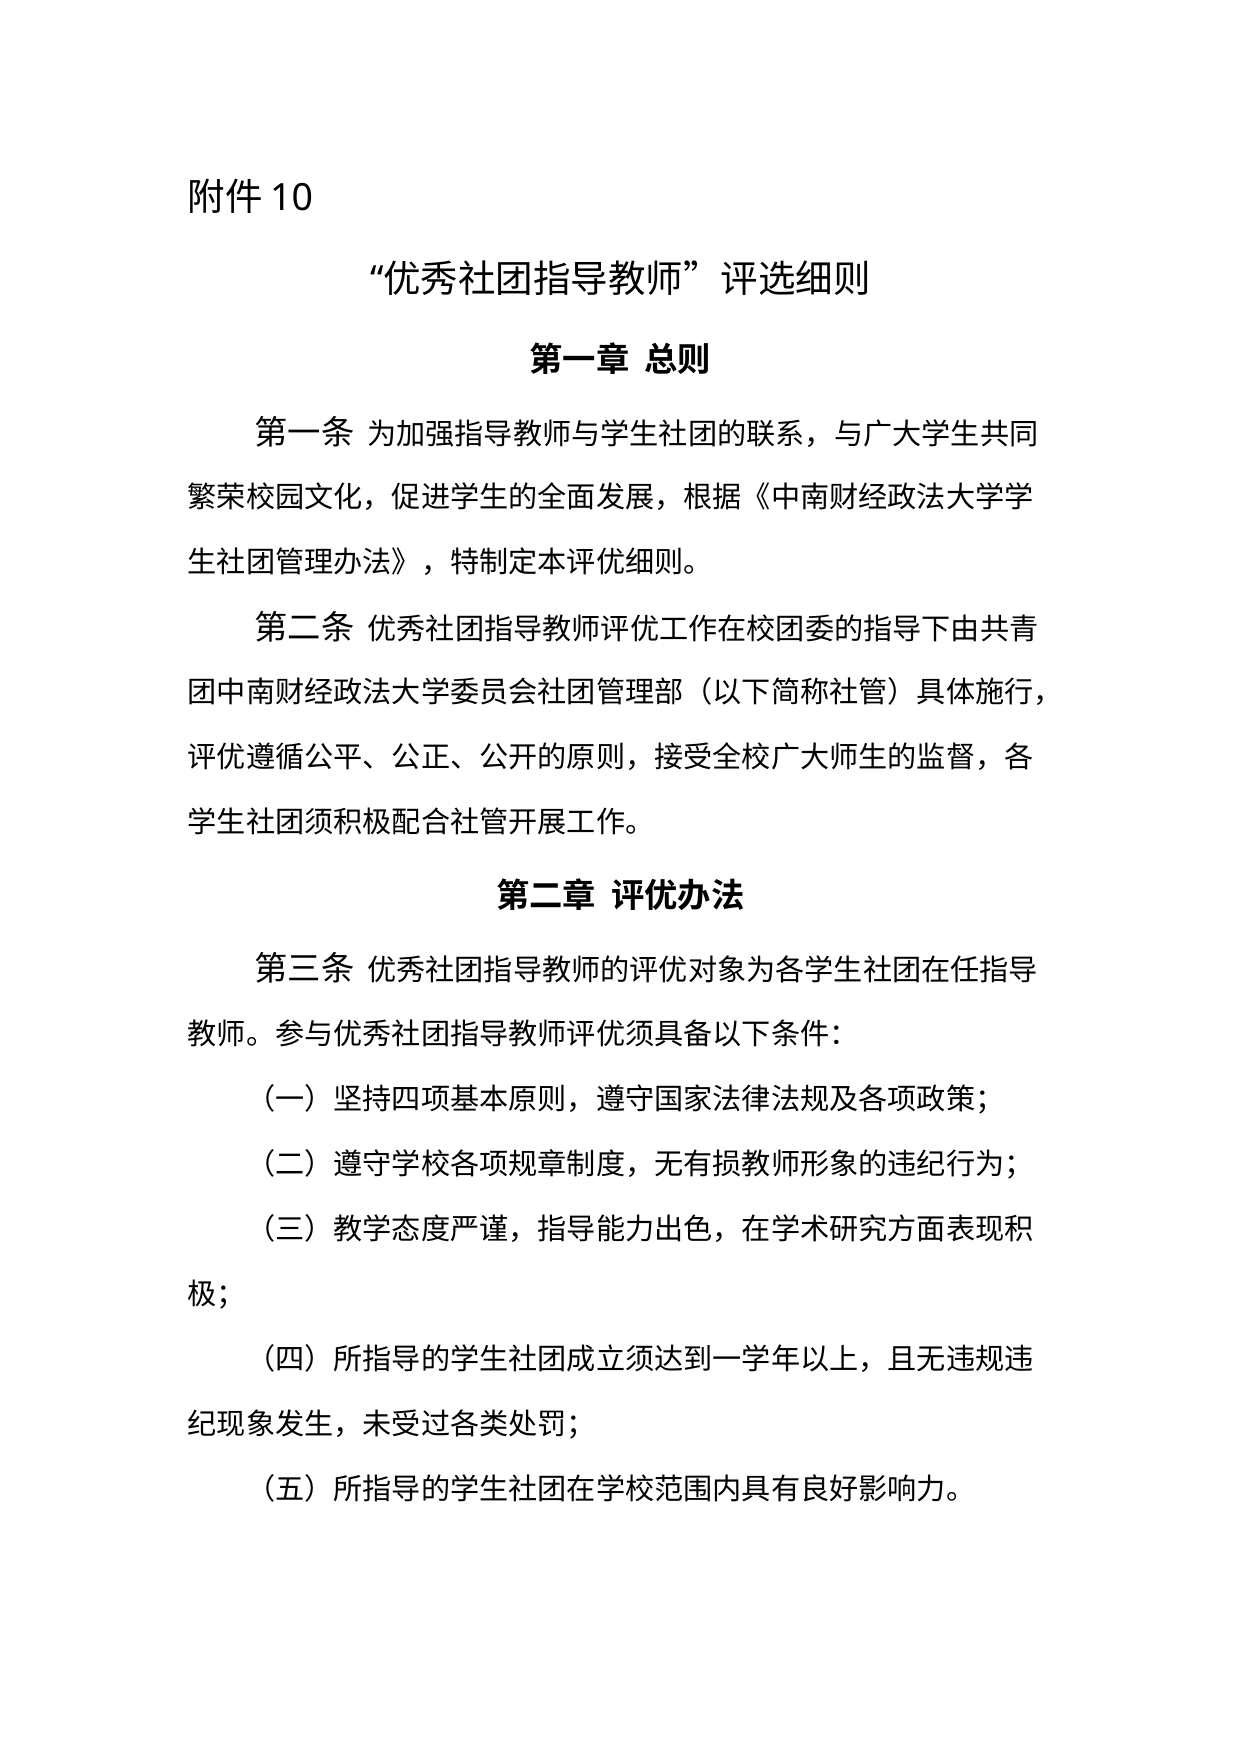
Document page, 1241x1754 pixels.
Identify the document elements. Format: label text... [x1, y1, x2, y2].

text （三）教学态度严谨，指导能力出色，在学术研究方面表现积极； [187, 1194, 1053, 1324]
text 第三条 优秀社团指导教师的评优对象为各学生社团在任指导教师。参与优秀社团指导教师评优须具备以下条件： [187, 934, 1053, 1064]
text 第二条 优秀社团指导教师评优工作在校团委的指导下由共青团中南财经政法大学委员会社团管理部（以下简称社管）具体施行，评优遵循公平、公正、公开的原则，接受全校广大师生的监督，各学生社团须积极配合社管开展工作。 [187, 593, 1053, 853]
text 第二章 评优办法 [187, 861, 1053, 926]
text 第一章 总则 [187, 324, 1053, 389]
text （四）所指导的学生社团成立须达到一学年以上，且无违规违纪现象发生，未受过各类处罚； [187, 1324, 1053, 1454]
text （五）所指导的学生社团在学校范围内具有良好影响力。 [187, 1454, 1053, 1519]
text 附件10 [187, 162, 1053, 227]
text （二）遵守学校各项规章制度，无有损教师形象的违纪行为； [187, 1129, 1053, 1194]
text 第一条 为加强指导教师与学生社团的联系，与广大学生共同繁荣校园文化，促进学生的全面发展，根据《中南财经政法大学学生社团管理办法》，特制定本评优细则。 [187, 398, 1053, 593]
text “优秀社团指导教师”评选细则 [187, 243, 1053, 308]
text （一）坚持四项基本原则，遵守国家法律法规及各项政策； [187, 1064, 1053, 1129]
